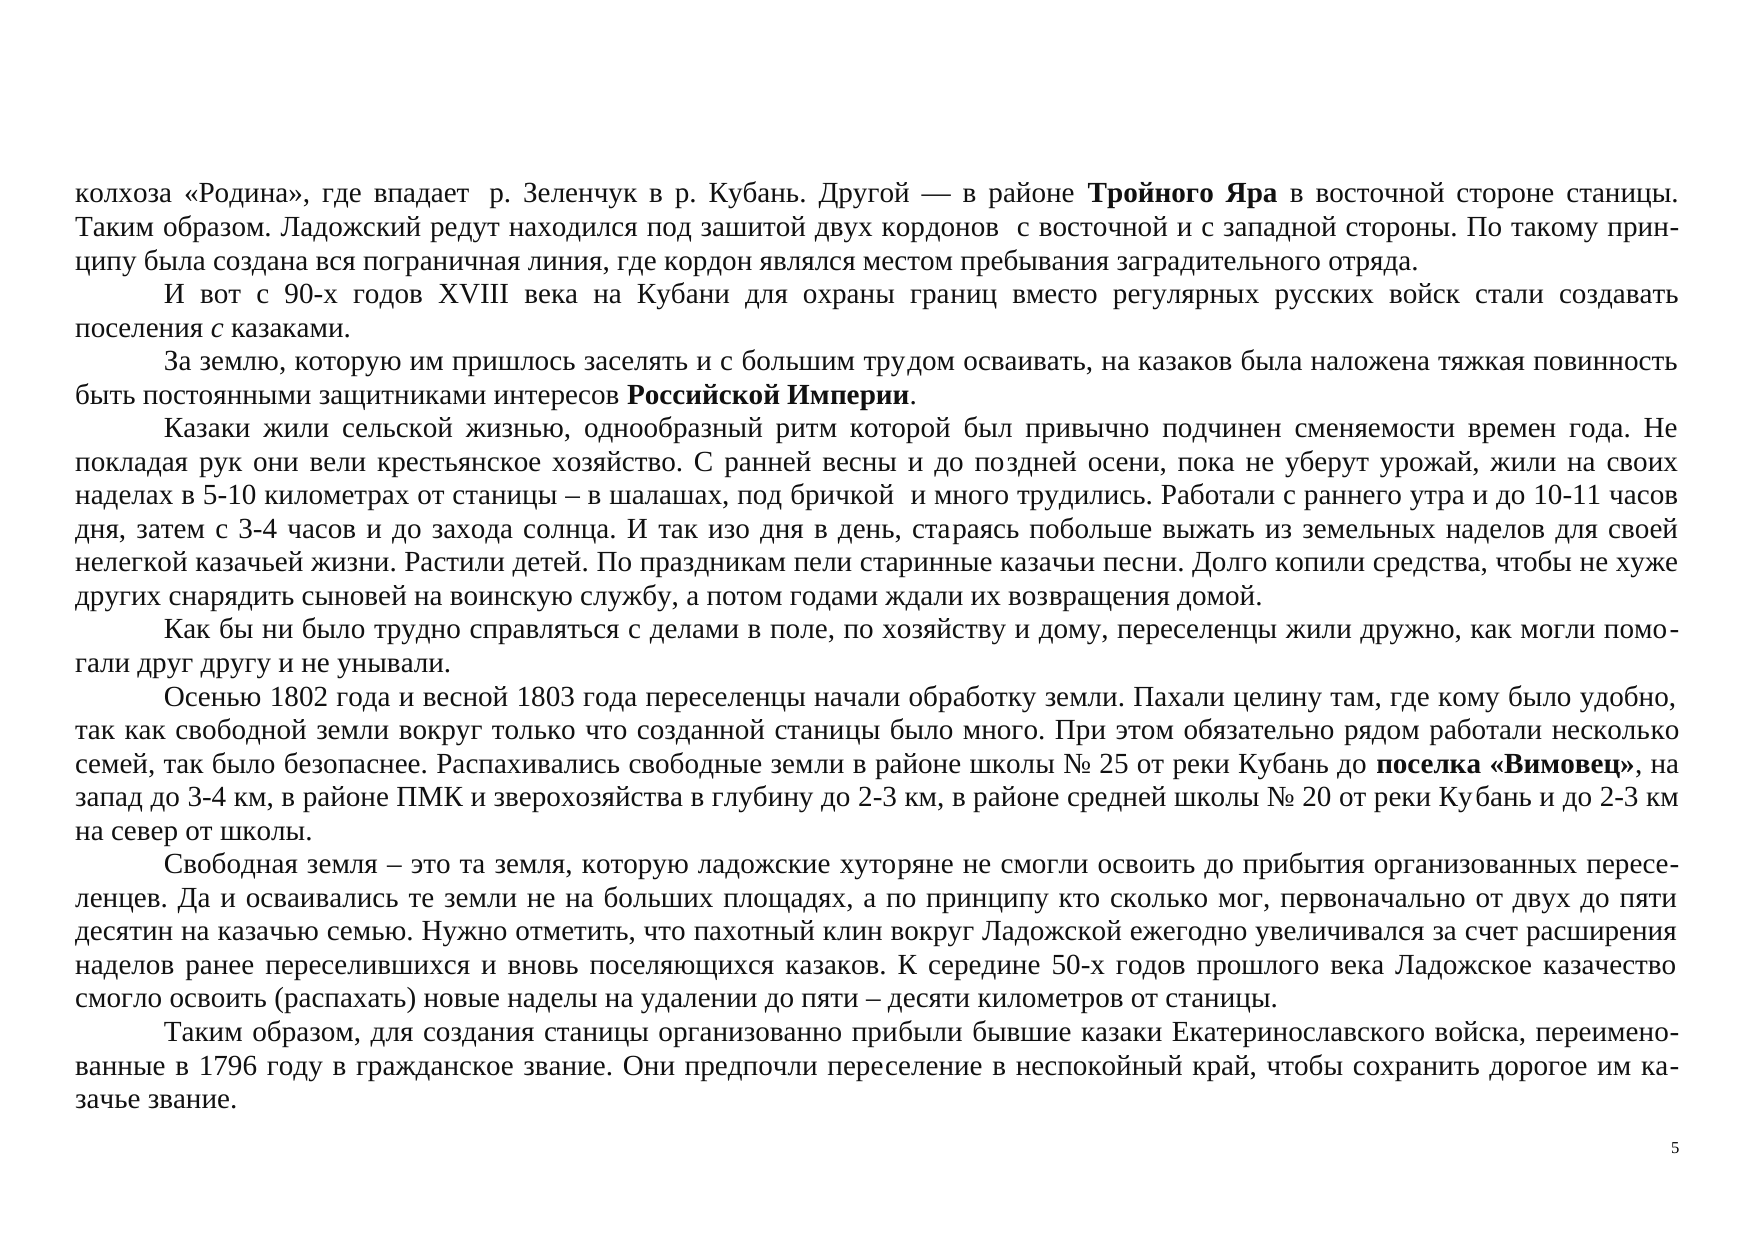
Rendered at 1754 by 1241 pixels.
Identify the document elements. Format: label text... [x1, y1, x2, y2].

text Казаки жили сельской жизнью, однообразный ритм которой был привычно подчинен сменяемости времен года. Не покладая рук они вели крестьянское хозяйство. С ранней весны и до поздней осени, пока не уберут урожай, жили на своих наделах в 5-10 километрах от станицы – в шалашах, под бричкой и много трудились. Работали с раннего утра и до 10-11 часов дня, затем с 3-4 часов и до захода солнца. И так изо дня в день, стараясь побольше выжать из земельных наделов для своей нелегкой казачьей жизни. Растили детей. По праздникам пели старинные казачьи песни. Долго копили средства, чтобы не хуже других снарядить сыновей на воинскую службу, а потом годами ждали их возвращения домой. [75, 410, 1679, 612]
text И вот с 90-х годов XVIII века на Кубани для охраны границ вместо регулярных русских войск стали создавать поселения с казаками. [75, 276, 1679, 343]
text Таким образом, для создания станицы организованно прибыли бывшие казаки Екатеринославского войска, переименованные в 1796 году в гражданское звание. Они предпочли переселение в неспокойный край, чтобы сохранить дорогое им казачье звание. [75, 1014, 1679, 1115]
text За землю, которую им пришлось заселять и с большим трудом осваивать, на казаков была наложена тяжкая повинность быть постоянными защитниками интересов Российской Империи. [75, 343, 1679, 410]
text Как бы ни было трудно справляться с делами в поле, по хозяйству и дому, переселенцы жили дружно, как могли помогали друг другу и не унывали. [75, 612, 1679, 679]
text колхоза «Родина», где впадает р. Зеленчук в р. Кубань. Другой — в районе Тройного Яра в восточной стороне станицы. Таким образом. Ладожский редут находился под зашитой двух кордонов с восточной и с западной стороны. По такому принципу была создана вся пограничная линия, где кордон являлся местом пребывания заградительного отряда. [75, 176, 1679, 276]
text Свободная земля – это та земля, которую ладожские хуторяне не смогли освоить до прибытия организованных переселенцев. Да и осваивались те земли не на больших площадях, а по принципу кто сколько мог, первоначально от двух до пяти десятин на казачью семью. Нужно отметить, что пахотный клин вокруг Ладожской ежегодно увеличивался за счет расширения наделов ранее переселившихся и вновь поселяющихся казаков. К середине 50-х годов прошлого века Ладожское казачество смогло освоить (распахать) новые наделы на удалении до пяти – десяти километров от станицы. [75, 846, 1679, 1014]
text Осенью 1802 года и весной 1803 года переселенцы начали обработку земли. Пахали целину там, где кому было удобно, так как свободной земли вокруг только что созданной станицы было много. При этом обязательно рядом работали несколько семей, так было безопаснее. Распахивались свободные земли в районе школы № 25 от реки Кубань до поселка «Вимовец», на запад до 3-4 км, в районе ПМК и зверохозяйства в глубину до 2-3 км, в районе средней школы № 20 от реки Кубань и до 2-3 км на север от школы. [75, 679, 1679, 846]
